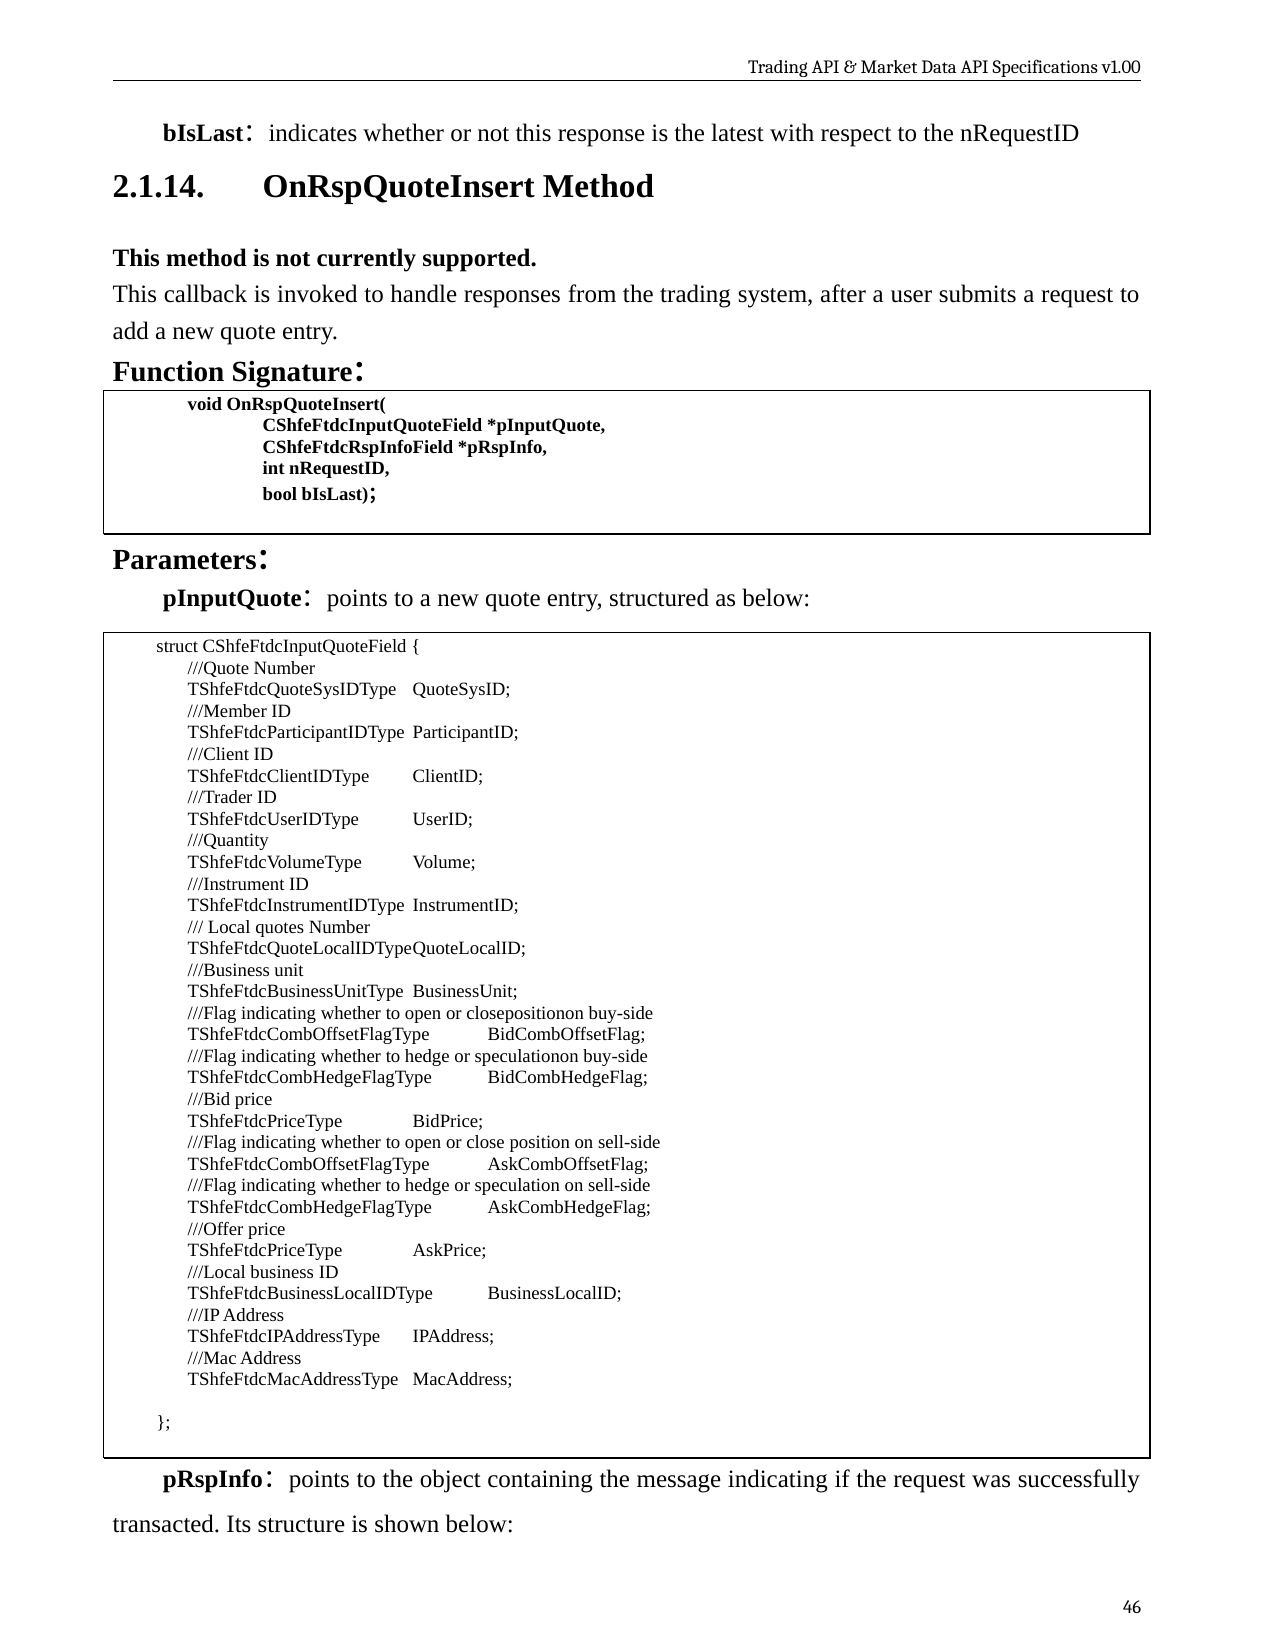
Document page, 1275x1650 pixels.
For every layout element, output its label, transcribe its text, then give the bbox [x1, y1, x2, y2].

text }; [112, 1411, 1141, 1433]
text ///Member ID [112, 700, 1141, 721]
text TShfeFtdcParticipantIDType ParticipantID; [112, 721, 1141, 743]
text Parameters： [112, 535, 1141, 578]
text int nRequestID, [112, 457, 1141, 479]
text TShfeFtdcCombHedgeFlagType BidCombHedgeFlag; [112, 1066, 1141, 1088]
text struct CShfeFtdcInputQuoteField { [104, 633, 1149, 657]
subtitle OnRspQuoteInsert Method [112, 167, 1141, 205]
text ///Quote Number [112, 657, 1141, 678]
text pRspInfo：points to the object containing the message indicating if the request was successfully transacted. Its structure is shown below: [112, 1459, 1141, 1538]
text TShfeFtdcPriceType BidPrice; [112, 1109, 1141, 1131]
text TShfeFtdcQuoteSysIDType QuoteSysID; [112, 678, 1141, 700]
text ///Bid price [112, 1088, 1141, 1109]
text /// Local quotes Number [112, 916, 1141, 937]
text CShfeFtdcRspInfoField *pRspInfo, [112, 436, 1141, 457]
text CShfeFtdcInputQuoteField *pInputQuote, [112, 414, 1141, 436]
text ///Business unit [112, 959, 1141, 980]
text ///Offer price [112, 1217, 1141, 1239]
text ///Trader ID [112, 786, 1141, 808]
text TShfeFtdcUserIDType UserID; [112, 808, 1141, 829]
text ///Flag indicating whether to hedge or speculationon buy-side [112, 1045, 1141, 1066]
text TShfeFtdcBusinessLocalIDType BusinessLocalID; [112, 1282, 1141, 1304]
text ///IP Address [112, 1304, 1141, 1325]
text ///Local business ID [112, 1261, 1141, 1282]
text ///Flag indicating whether to open or close position on sell-side [112, 1131, 1141, 1153]
text TShfeFtdcMacAddressType MacAddress; [112, 1368, 1141, 1390]
text TShfeFtdcClientIDType ClientID; [112, 764, 1141, 786]
text TShfeFtdcInstrumentIDType InstrumentID; [112, 894, 1141, 916]
text TShfeFtdcBusinessUnitType BusinessUnit; [112, 980, 1141, 1002]
text TShfeFtdcQuoteLocalIDType QuoteLocalID; [112, 937, 1141, 959]
text This callback is invoked to handle responses from the trading system, after a user submits a request to add a new quote entry. [112, 272, 1141, 347]
text ///Flag indicating whether to open or closepositionon buy-side [112, 1002, 1141, 1023]
text ///Flag indicating whether to hedge or speculation on sell-side [112, 1174, 1141, 1196]
text ///Client ID [112, 743, 1141, 764]
text bIsLast：indicates whether or not this response is the latest with respect to the nRequestID [112, 112, 1141, 149]
text ///Quantity [112, 829, 1141, 851]
text pInputQuote：points to a new quote entry, structured as below: [112, 578, 1141, 614]
text ///Mac Address [112, 1347, 1141, 1368]
text TShfeFtdcCombHedgeFlagType AskCombHedgeFlag; [112, 1196, 1141, 1217]
text Function Signature： [112, 347, 1141, 389]
text TShfeFtdcVolumeType Volume; [112, 851, 1141, 872]
text TShfeFtdcIPAddressType IPAddress; [112, 1325, 1141, 1347]
text This method is not currently supported. [112, 243, 1141, 272]
text void OnRspQuoteInsert( [104, 391, 1149, 414]
text bool bIsLast)； [112, 479, 1141, 506]
text TShfeFtdcCombOffsetFlagType AskCombOffsetFlag; [112, 1153, 1141, 1174]
text TShfeFtdcPriceType AskPrice; [112, 1239, 1141, 1261]
text TShfeFtdcCombOffsetFlagType BidCombOffsetFlag; [112, 1023, 1141, 1045]
text ///Instrument ID [112, 872, 1141, 894]
